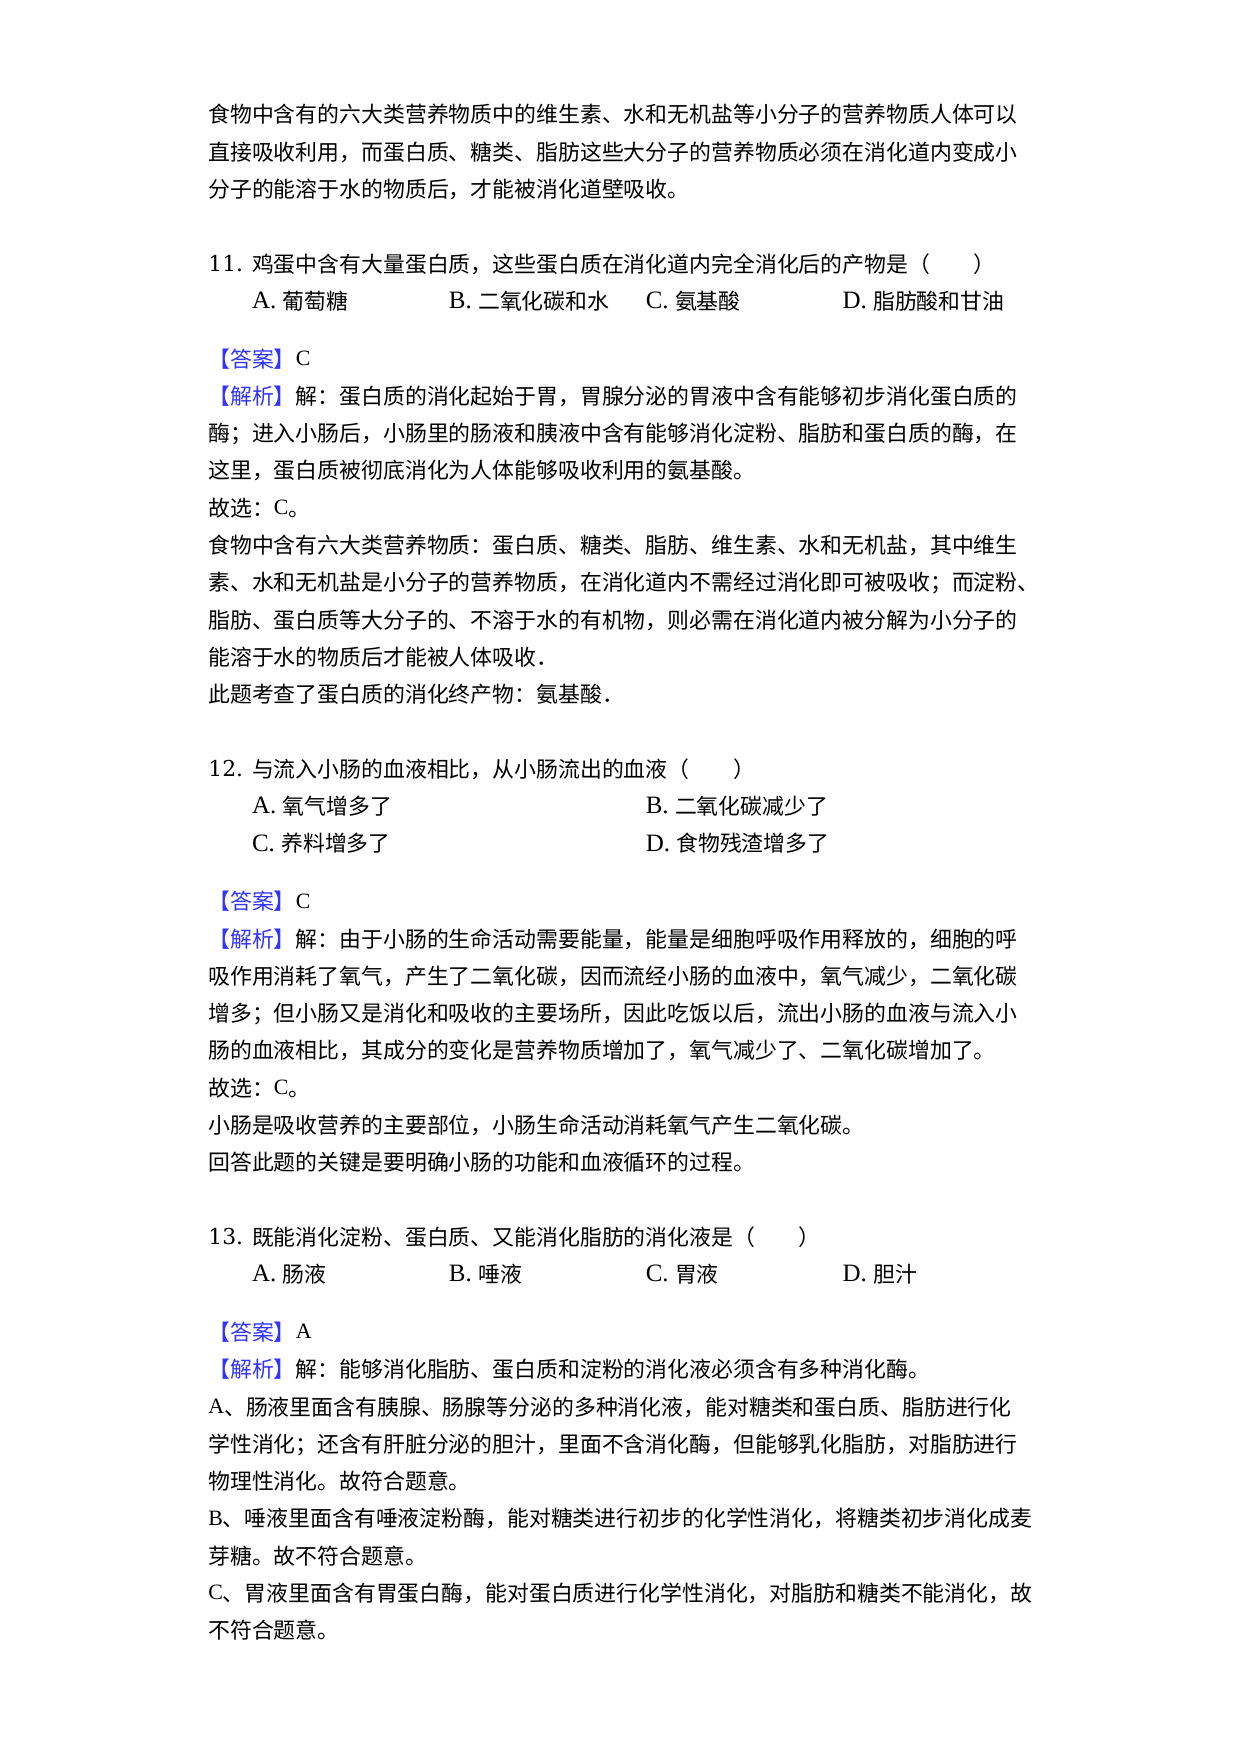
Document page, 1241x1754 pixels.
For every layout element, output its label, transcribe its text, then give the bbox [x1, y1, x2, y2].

list 【答案】A [208, 1315, 1032, 1347]
list A. 肠液 B. 唾液 C. 胃液 D. 胆汁 [252, 1257, 1032, 1289]
list 鸡蛋中含有大量蛋白质，这些蛋白质在消化道内完全消化后的产物是（ ） [208, 246, 1032, 279]
list 【答案】C [208, 341, 1032, 374]
list 既能消化淀粉、蛋白质、又能消化脂肪的消化液是（ ） [208, 1219, 1032, 1252]
list A. 氧气增多了 B. 二氧化碳减少了 C. 养料增多了 D. 食物残渣增多了 [252, 789, 1032, 858]
list 【答案】C [208, 884, 1032, 916]
list A. 葡萄糖 B. 二氧化碳和水 C. 氨基酸 D. 脂肪酸和甘油 [252, 283, 1032, 316]
list 【解析】解：由于小肠的生命活动需要能量，能量是细胞呼吸作用释放的，细胞的呼吸作用消耗了氧气，产生了二氧化碳，因而流经小肠的血液中，氧气减少，二氧化碳增多；但小肠又是消化和吸收的主要场所，因此吃饭以后，流出小肠的血液与流入小肠的血液相比，其成分的变化是营养物质增加了，氧气减少了、二氧化碳增加了。 故选：C。 小肠是吸收营养的主要部位，小肠生命活动消耗氧气产生二氧化碳。 回答此题的关键是要明确小肠的功能和血液循环的过程。 [208, 921, 1032, 1215]
list 【解析】解：蛋白质的消化起始于胃，胃腺分泌的胃液中含有能够初步消化蛋白质的酶；进入小肠后，小肠里的肠液和胰液中含有能够消化淀粉、脂肪和蛋白质的酶，在这里，蛋白质被彻底消化为人体能够吸收利用的氨基酸。 故选：C。 食物中含有六大类营养物质：蛋白质、糖类、脂肪、维生素、水和无机盐，其中维生素、水和无机盐是小分子的营养物质，在消化道内不需经过消化即可被吸收；而淀粉、脂肪、蛋白质等大分子的、不溶于水的有机物，则必需在消化道内被分解为小分子的能溶于水的物质后才能被人体吸收． 此题考查了蛋白质的消化终产物：氨基酸． [208, 378, 1032, 747]
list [208, 1352, 1032, 1645]
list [208, 97, 1032, 241]
list 与流入小肠的血液相比，从小肠流出的血液（ ） [208, 751, 1032, 784]
